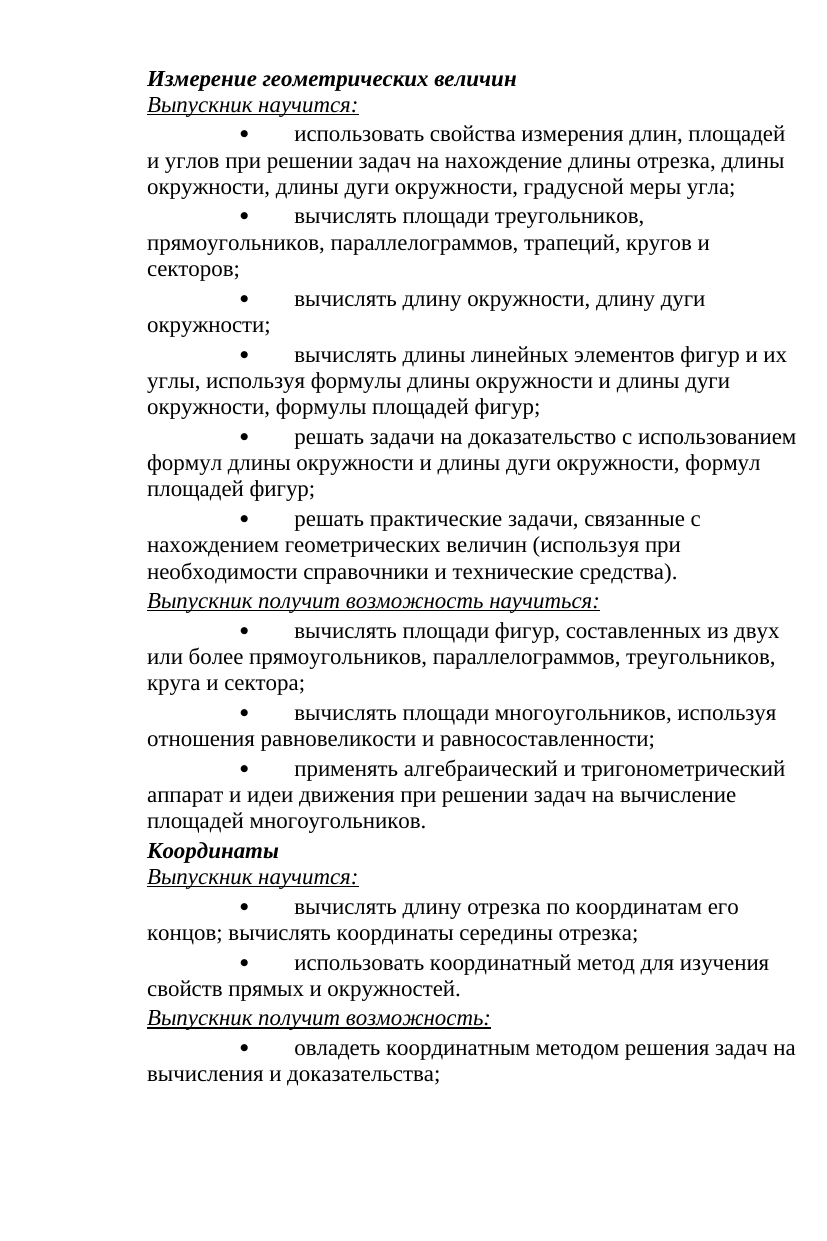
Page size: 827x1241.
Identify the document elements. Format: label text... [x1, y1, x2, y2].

text Выпускник научится: [73, 91, 798, 117]
text Выпускник получит возможность научиться: [73, 587, 798, 613]
list вычислять длины линейных элементов фигур и их углы, используя формулы длины окружности и длины дуги окружности, формулы площадей фигур; [147, 341, 798, 420]
text Измерение геометрических величин [73, 64, 798, 91]
list вычислять длину отрезка по координатам его концов; вычислять координаты середины отрезка; [147, 893, 798, 945]
text Координаты [73, 837, 798, 863]
text Выпускник научится: [73, 863, 798, 889]
list использовать координатный метод для изучения свойств прямых и окружностей. [147, 948, 798, 1001]
list вычислять площади фигур, составленных из двух или более прямоугольников, параллелограммов, треугольников, круга и сектора; [147, 617, 798, 696]
list решать практические задачи, связанные с нахождением геометрических величин (используя при необходимости справочники и технические средства). [147, 505, 798, 584]
list решать задачи на доказательство с использованием формул длины окружности и длины дуги окружности, формул площадей фигур; [147, 423, 798, 502]
text Выпускник получит возможность: [73, 1004, 798, 1031]
list использовать свойства измерения длин, площадей и углов при решении задач на нахождение длины отрезка, длины окружности, длины дуги окружности, градусной меры угла; [147, 120, 798, 199]
list вычислять длину окружности, длину дуги окружности; [147, 285, 798, 337]
list овладеть координатным методом решения задач на вычисления и доказательства; [147, 1034, 798, 1087]
list вычислять площади треугольников, прямоугольников, параллелограммов, трапеций, кругов и секторов; [147, 203, 798, 282]
list применять алгебраический и тригонометрический аппарат и идеи движения при решении задач на вычисление площадей многоугольников. [147, 755, 798, 834]
list вычислять площади многоугольников, используя отношения равновеликости и равносоставленности; [147, 699, 798, 752]
